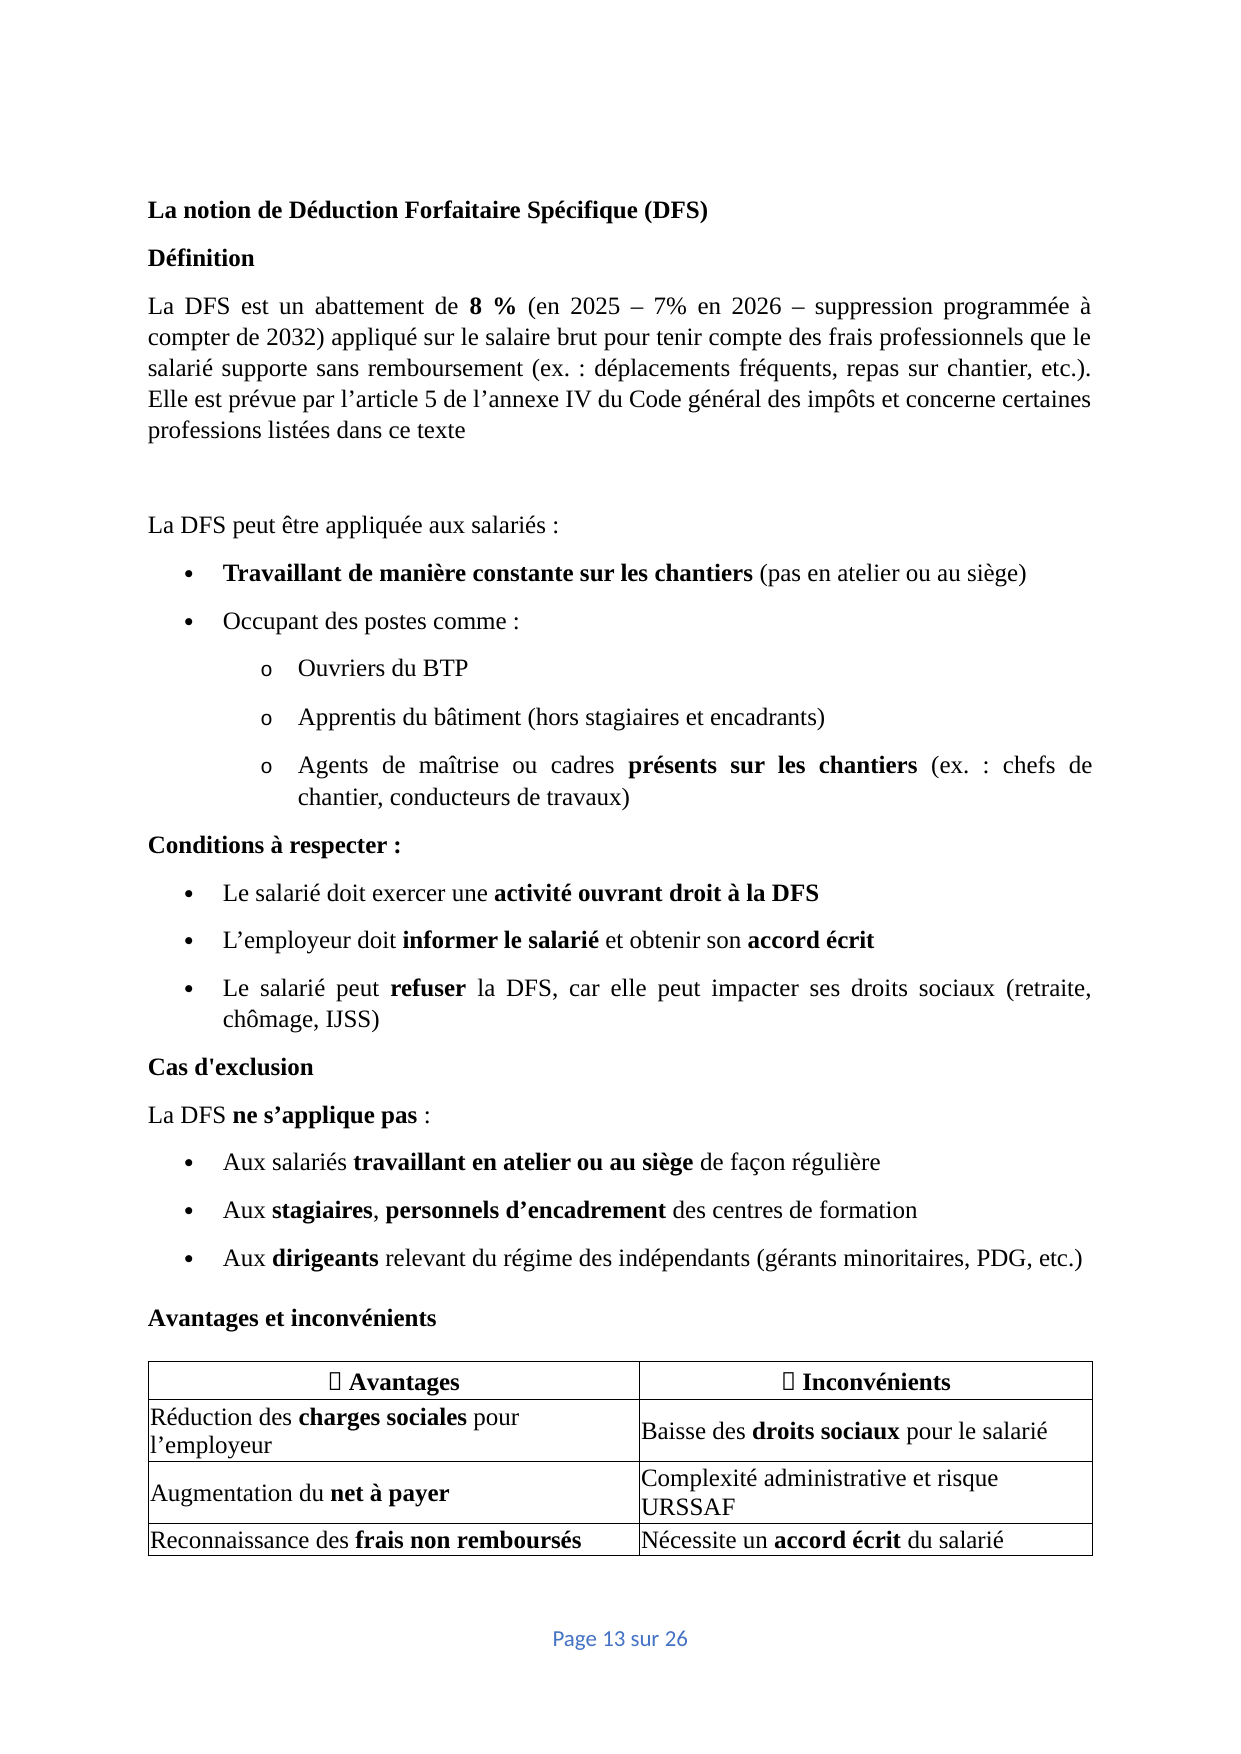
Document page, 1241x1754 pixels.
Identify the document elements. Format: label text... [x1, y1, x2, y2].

table_cell Augmentation du net à payer [149, 1462, 639, 1522]
list Aux stagiaires, personnels d’encadrement des centres de formation [185, 1195, 1093, 1224]
list Aux salariés travaillant en atelier ou au siège de façon régulière [185, 1147, 1093, 1176]
list Le salarié doit exercer une activité ouvrant droit à la DFS [185, 878, 1093, 907]
text Cas d'exclusion [148, 1052, 1093, 1081]
text La DFS est un abattement de 8 % (en 2025 – 7% en 2026 – suppression programmée à compter de 2032) appliqué sur le salaire brut pour tenir compte des frais professionnels que le salarié supporte sans remboursement (ex. : déplacements fréquents, repas sur chantier, etc.). Elle est prévue par l’article 5 de l’annexe IV du Code général des impôts et concerne certaines professions listées dans ce texte [148, 291, 1093, 444]
list Ouvriers du BTP [260, 653, 1093, 683]
table_header ✅ Avantages [149, 1362, 639, 1399]
list Travaillant de manière constante sur les chantiers (pas en atelier ou au siège) [185, 558, 1093, 587]
text Conditions à respecter : [148, 830, 1093, 859]
table_cell Nécessite un accord écrit du salarié [640, 1524, 1092, 1555]
list Le salarié peut refuser la DFS, car elle peut impacter ses droits sociaux (retraite, chômage, IJSS) [185, 973, 1093, 1033]
text La DFS peut être appliquée aux salariés : [148, 510, 1093, 539]
table_header ❌ Inconvénients [640, 1362, 1092, 1399]
list L’employeur doit informer le salarié et obtenir son accord écrit [185, 926, 1093, 954]
text La DFS ne s’applique pas : [148, 1100, 1093, 1128]
table_cell Reconnaissance des frais non remboursés [149, 1524, 639, 1555]
list Agents de maîtrise ou cadres présents sur les chantiers (ex. : chefs de chantier, conducteurs de travaux) [260, 751, 1093, 811]
text La notion de Déduction Forfaitaire Spécifique (DFS) [148, 195, 1093, 224]
table_cell Complexité administrative et risque URSSAF [640, 1462, 1092, 1522]
table_cell Réduction des charges sociales pour l’employeur [149, 1400, 639, 1461]
list Aux dirigeants relevant du régime des indépendants (gérants minoritaires, PDG, etc.) [185, 1243, 1093, 1272]
text Avantages et inconvénients [148, 1303, 1093, 1332]
list Occupant des postes comme : [185, 606, 1093, 634]
table_cell Baisse des droits sociaux pour le salarié [640, 1400, 1092, 1461]
list Apprentis du bâtiment (hors stagiaires et encadrants) [260, 702, 1093, 732]
text Définition [148, 243, 1093, 272]
